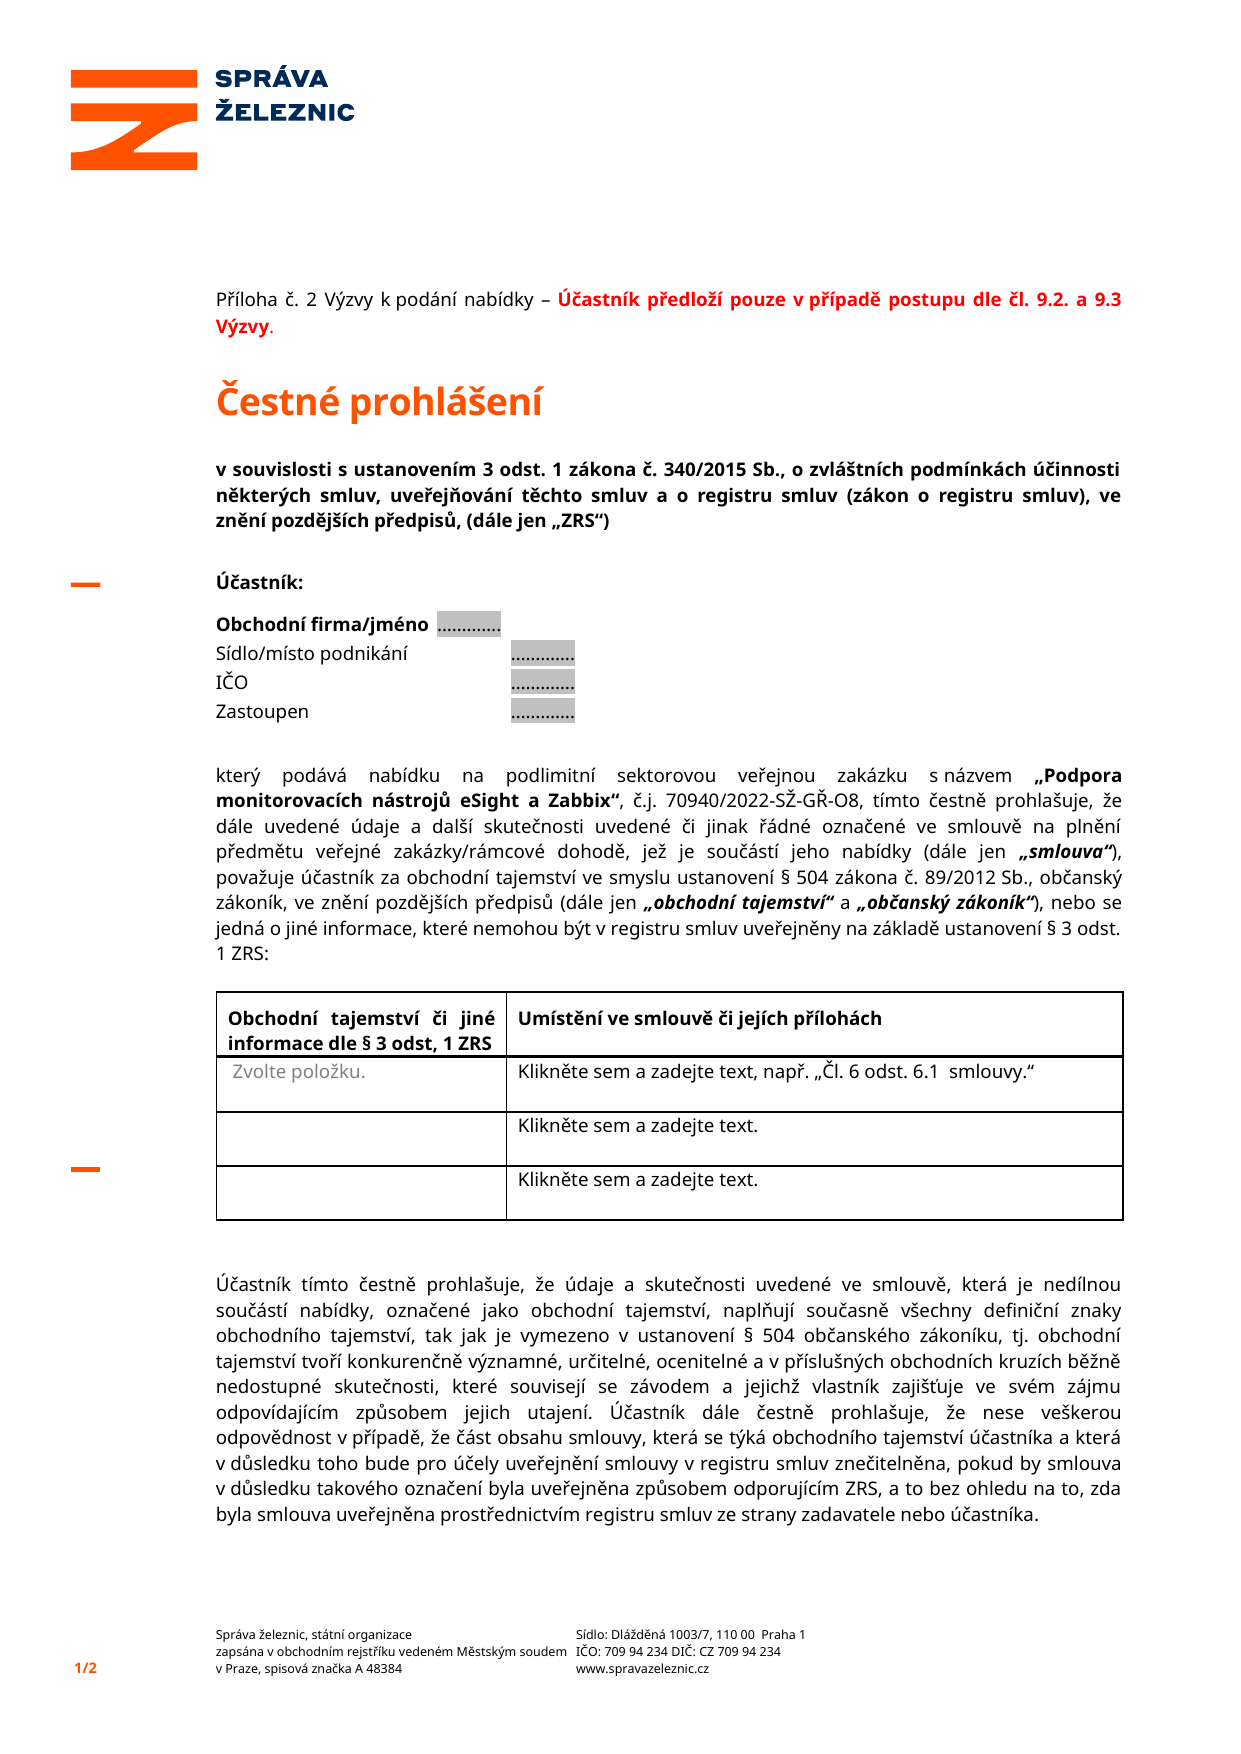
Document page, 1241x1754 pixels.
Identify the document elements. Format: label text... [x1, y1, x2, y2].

table_cell [217, 1113, 506, 1165]
table_header Umístění ve smlouvě či jejích přílohách [507, 993, 1122, 1055]
text Účastník: [216, 565, 1122, 596]
text Příloha č. 2 Výzvy k podání nabídky – Účastník předloží pouze v případě postupu dle čl. 9.2. a 9.3 Výzvy. [216, 286, 1122, 339]
table_cell [217, 1167, 506, 1219]
text Obchodní firma/jméno …………. [216, 608, 1122, 637]
text Sídlo/místo podnikání …………. [216, 637, 1122, 666]
table_header Obchodní tajemství či jiné informace dle § 3 odst, 1 ZRS [217, 993, 506, 1055]
text v souvislosti s ustanovením 3 odst. 1 zákona č. 340/2015 Sb., o zvláštních podmínkách účinnosti některých smluv, uveřejňování těchto smluv a o registru smluv (zákon o registru smluv), ve znění pozdějších předpisů, (dále jen „ZRS“) [216, 456, 1122, 533]
text Zastoupen …………. [216, 695, 1122, 724]
text IČO …………. [216, 666, 1122, 695]
text který podává nabídku na podlimitní sektorovou veřejnou zakázku s názvem „Podpora monitorovacích nástrojů eSight a Zabbix“, č.j. 70940/2022-SŽ-GŘ-O8, tímto čestně prohlašuje, že dále uvedené údaje a další skutečnosti uvedené či jinak řádné označené ve smlouvě na plnění předmětu veřejné zakázky/rámcové dohodě, jež je součástí jeho nabídky (dále jen „smlouva“), považuje účastník za obchodní tajemství ve smyslu ustanovení § 504 zákona č. 89/2012 Sb., občanský zákoník, ve znění pozdějších předpisů (dále jen „obchodní tajemství“ a „občanský zákoník“), nebo se jedná o jiné informace, které nemohou být v registru smluv uveřejněny na základě ustanovení § 3 odst. 1 ZRS: [216, 762, 1122, 966]
text Účastník tímto čestně prohlašuje, že údaje a skutečnosti uvedené ve smlouvě, která je nedílnou součástí nabídky, označené jako obchodní tajemství, naplňují současně všechny definiční znaky obchodního tajemství, tak jak je vymezeno v ustanovení § 504 občanského zákoníku, tj. obchodní tajemství tvoří konkurenčně významné, určitelné, ocenitelné a v příslušných obchodních kruzích běžně nedostupné skutečnosti, které souvisejí se závodem a jejichž vlastník zajišťuje ve svém zájmu odpovídajícím způsobem jejich utajení. Účastník dále čestně prohlašuje, že nese veškerou odpovědnost v případě, že část obsahu smlouvy, která se týká obchodního tajemství účastníka a která v důsledku toho bude pro účely uveřejnění smlouvy v registru smluv znečitelněna, pokud by smlouva v důsledku takového označení byla uveřejněna způsobem odporujícím ZRS, a to bez ohledu na to, zda byla smlouva uveřejněna prostřednictvím registru smluv ze strany zadavatele nebo účastníka. [216, 1271, 1122, 1527]
subtitle Čestné prohlášení [216, 375, 1122, 426]
table_cell [217, 1058, 506, 1111]
